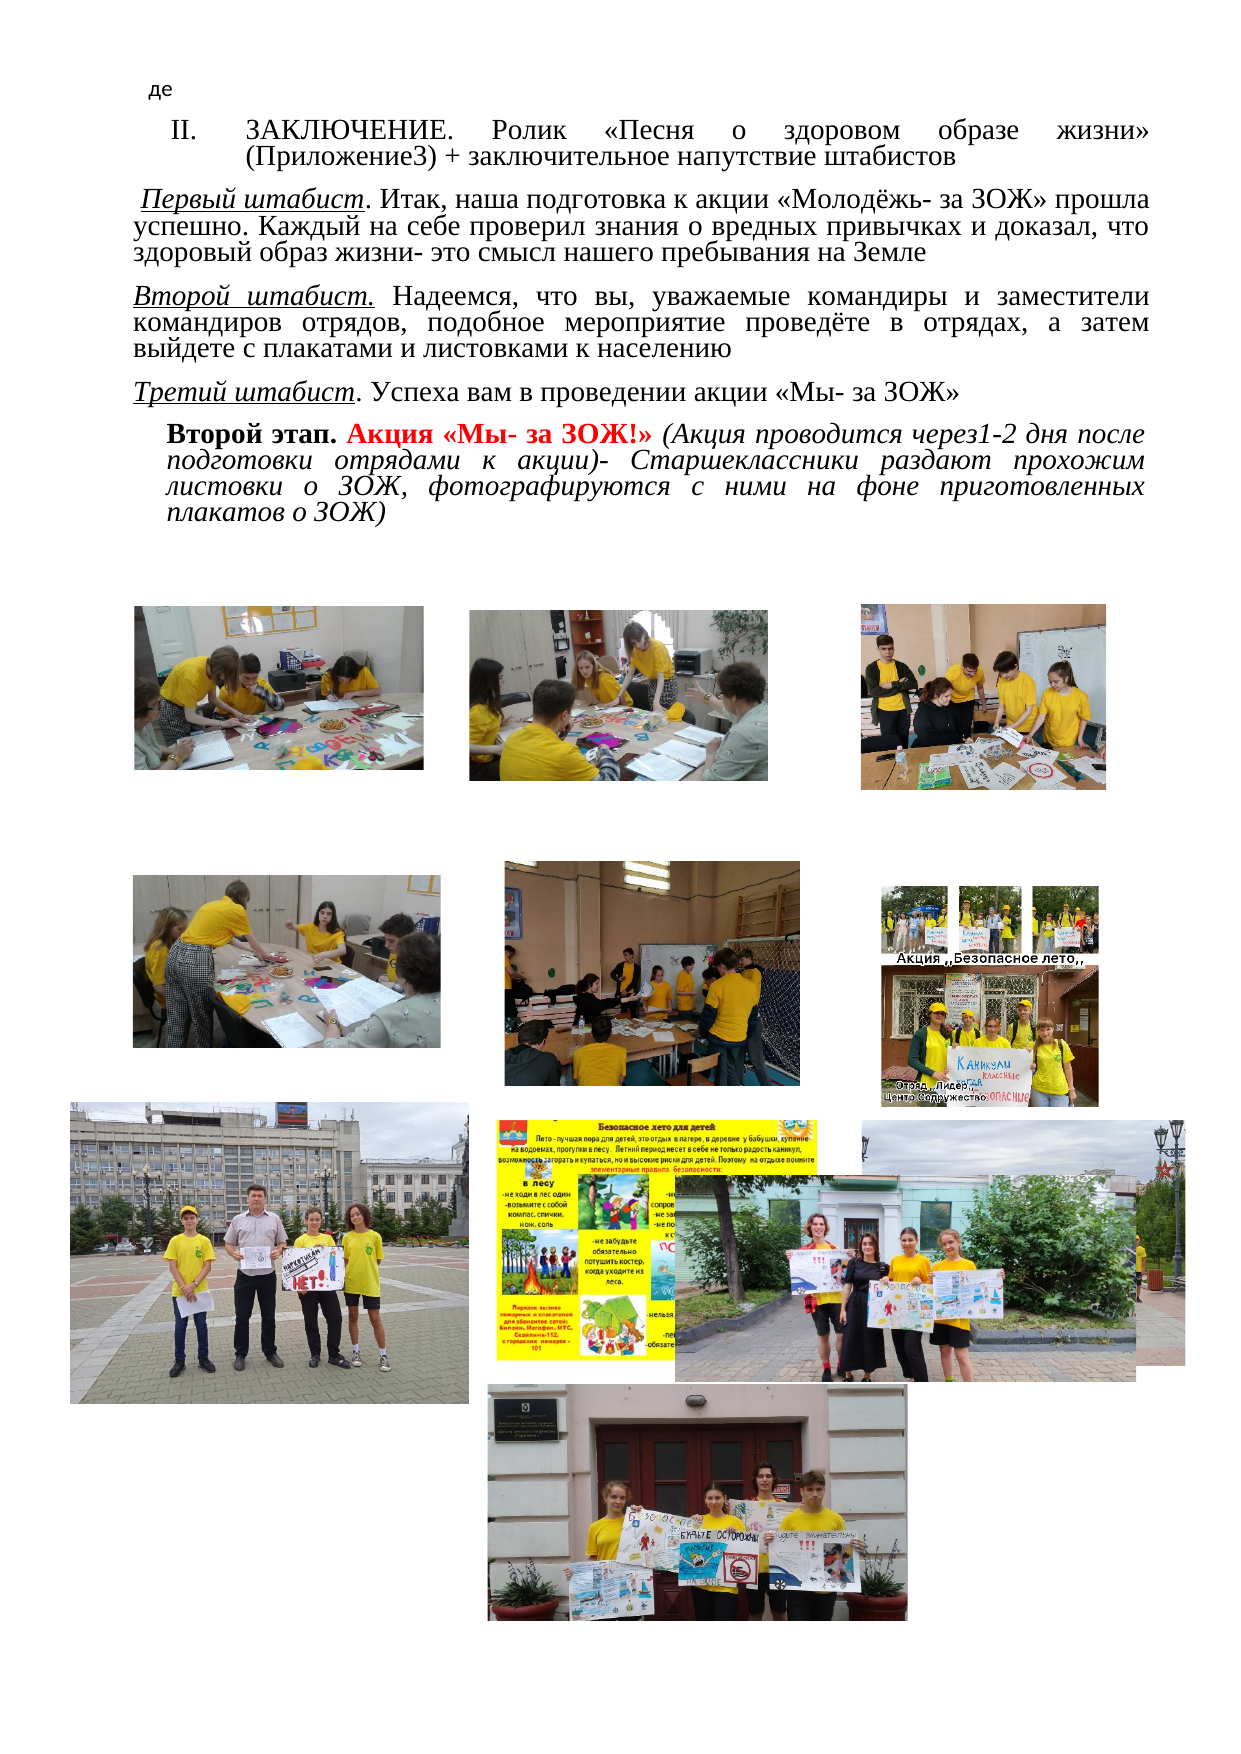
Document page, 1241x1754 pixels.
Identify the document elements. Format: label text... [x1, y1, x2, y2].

text Второй этап. Акция «Мы- за ЗОЖ!» (Акция проводится через1-2 дня после подготовки отрядами к акции)- Старшеклассники раздают прохожим листовки о ЗОЖ, фотографируются с ними на фоне приготовленных плакатов о ЗОЖ) [166, 423, 1148, 527]
picture [859, 604, 1107, 789]
text Второй штабист. Надеемся, что вы, уважаемые командиры и заместители командиров отрядов, подобное мероприятие проведёте в отрядах, а затем выйдете с плакатами и листовками к населению [133, 284, 1151, 363]
picture [68, 1102, 469, 1403]
picture [132, 606, 424, 769]
text Третий штабист. Успеха вам в проведении акции «Мы- за ЗОЖ» [133, 380, 1151, 406]
text Первый штабист. Итак, наша подготовка к акции «Молодёжь- за ЗОЖ» прошла успешно. Каждый на себе проверил знания о вредных привычках и доказал, что здоровый образ жизни- это смысл нашего пребывания на Земле [133, 188, 1151, 267]
picture [487, 1384, 908, 1621]
list ЗАКЛЮЧЕНИЕ. Ролик «Песня о здоровом образе жизни» (Приложение3) + заключительное напутствие штабистов [170, 118, 1151, 171]
picture [879, 886, 1098, 1105]
picture [495, 1120, 1185, 1382]
picture [132, 875, 443, 1048]
picture [467, 610, 768, 780]
picture [503, 861, 800, 1084]
